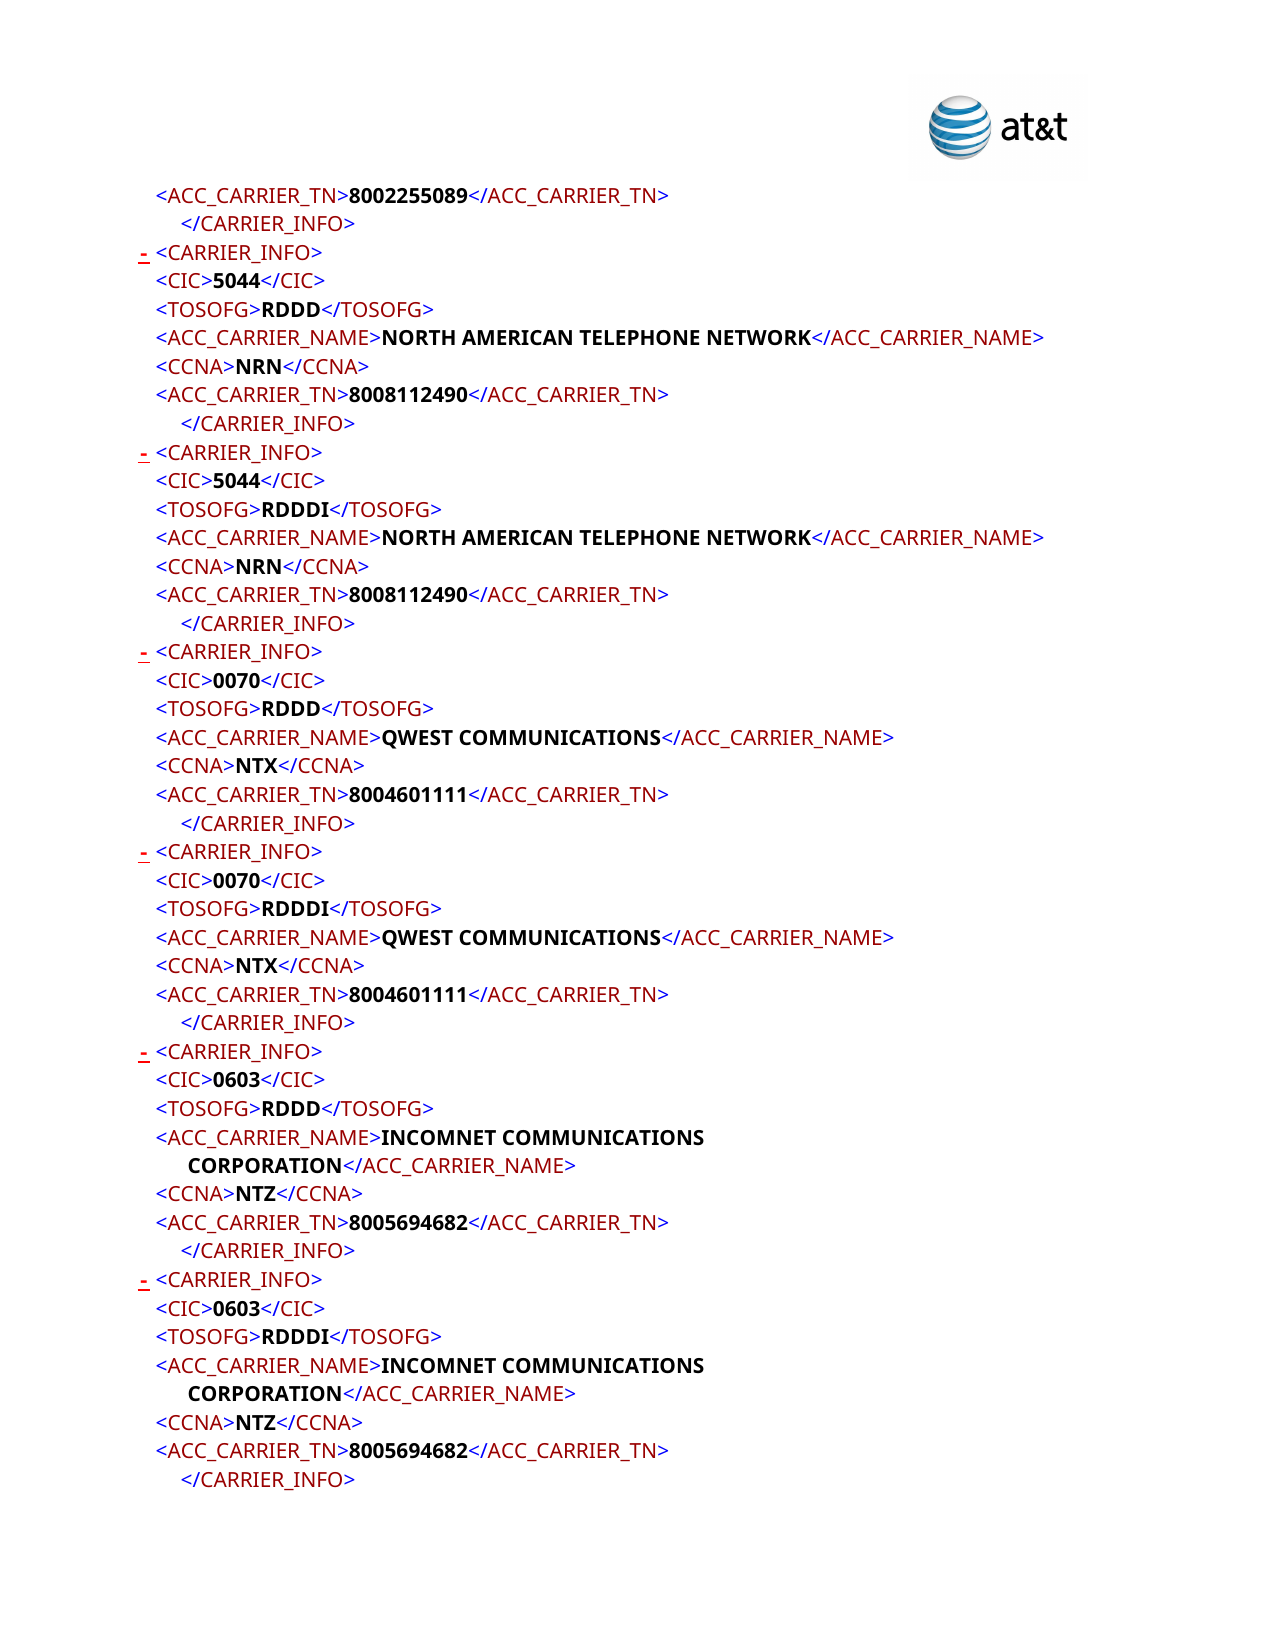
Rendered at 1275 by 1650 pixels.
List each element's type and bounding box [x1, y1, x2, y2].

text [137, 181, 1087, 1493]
picture [908, 74, 1088, 181]
